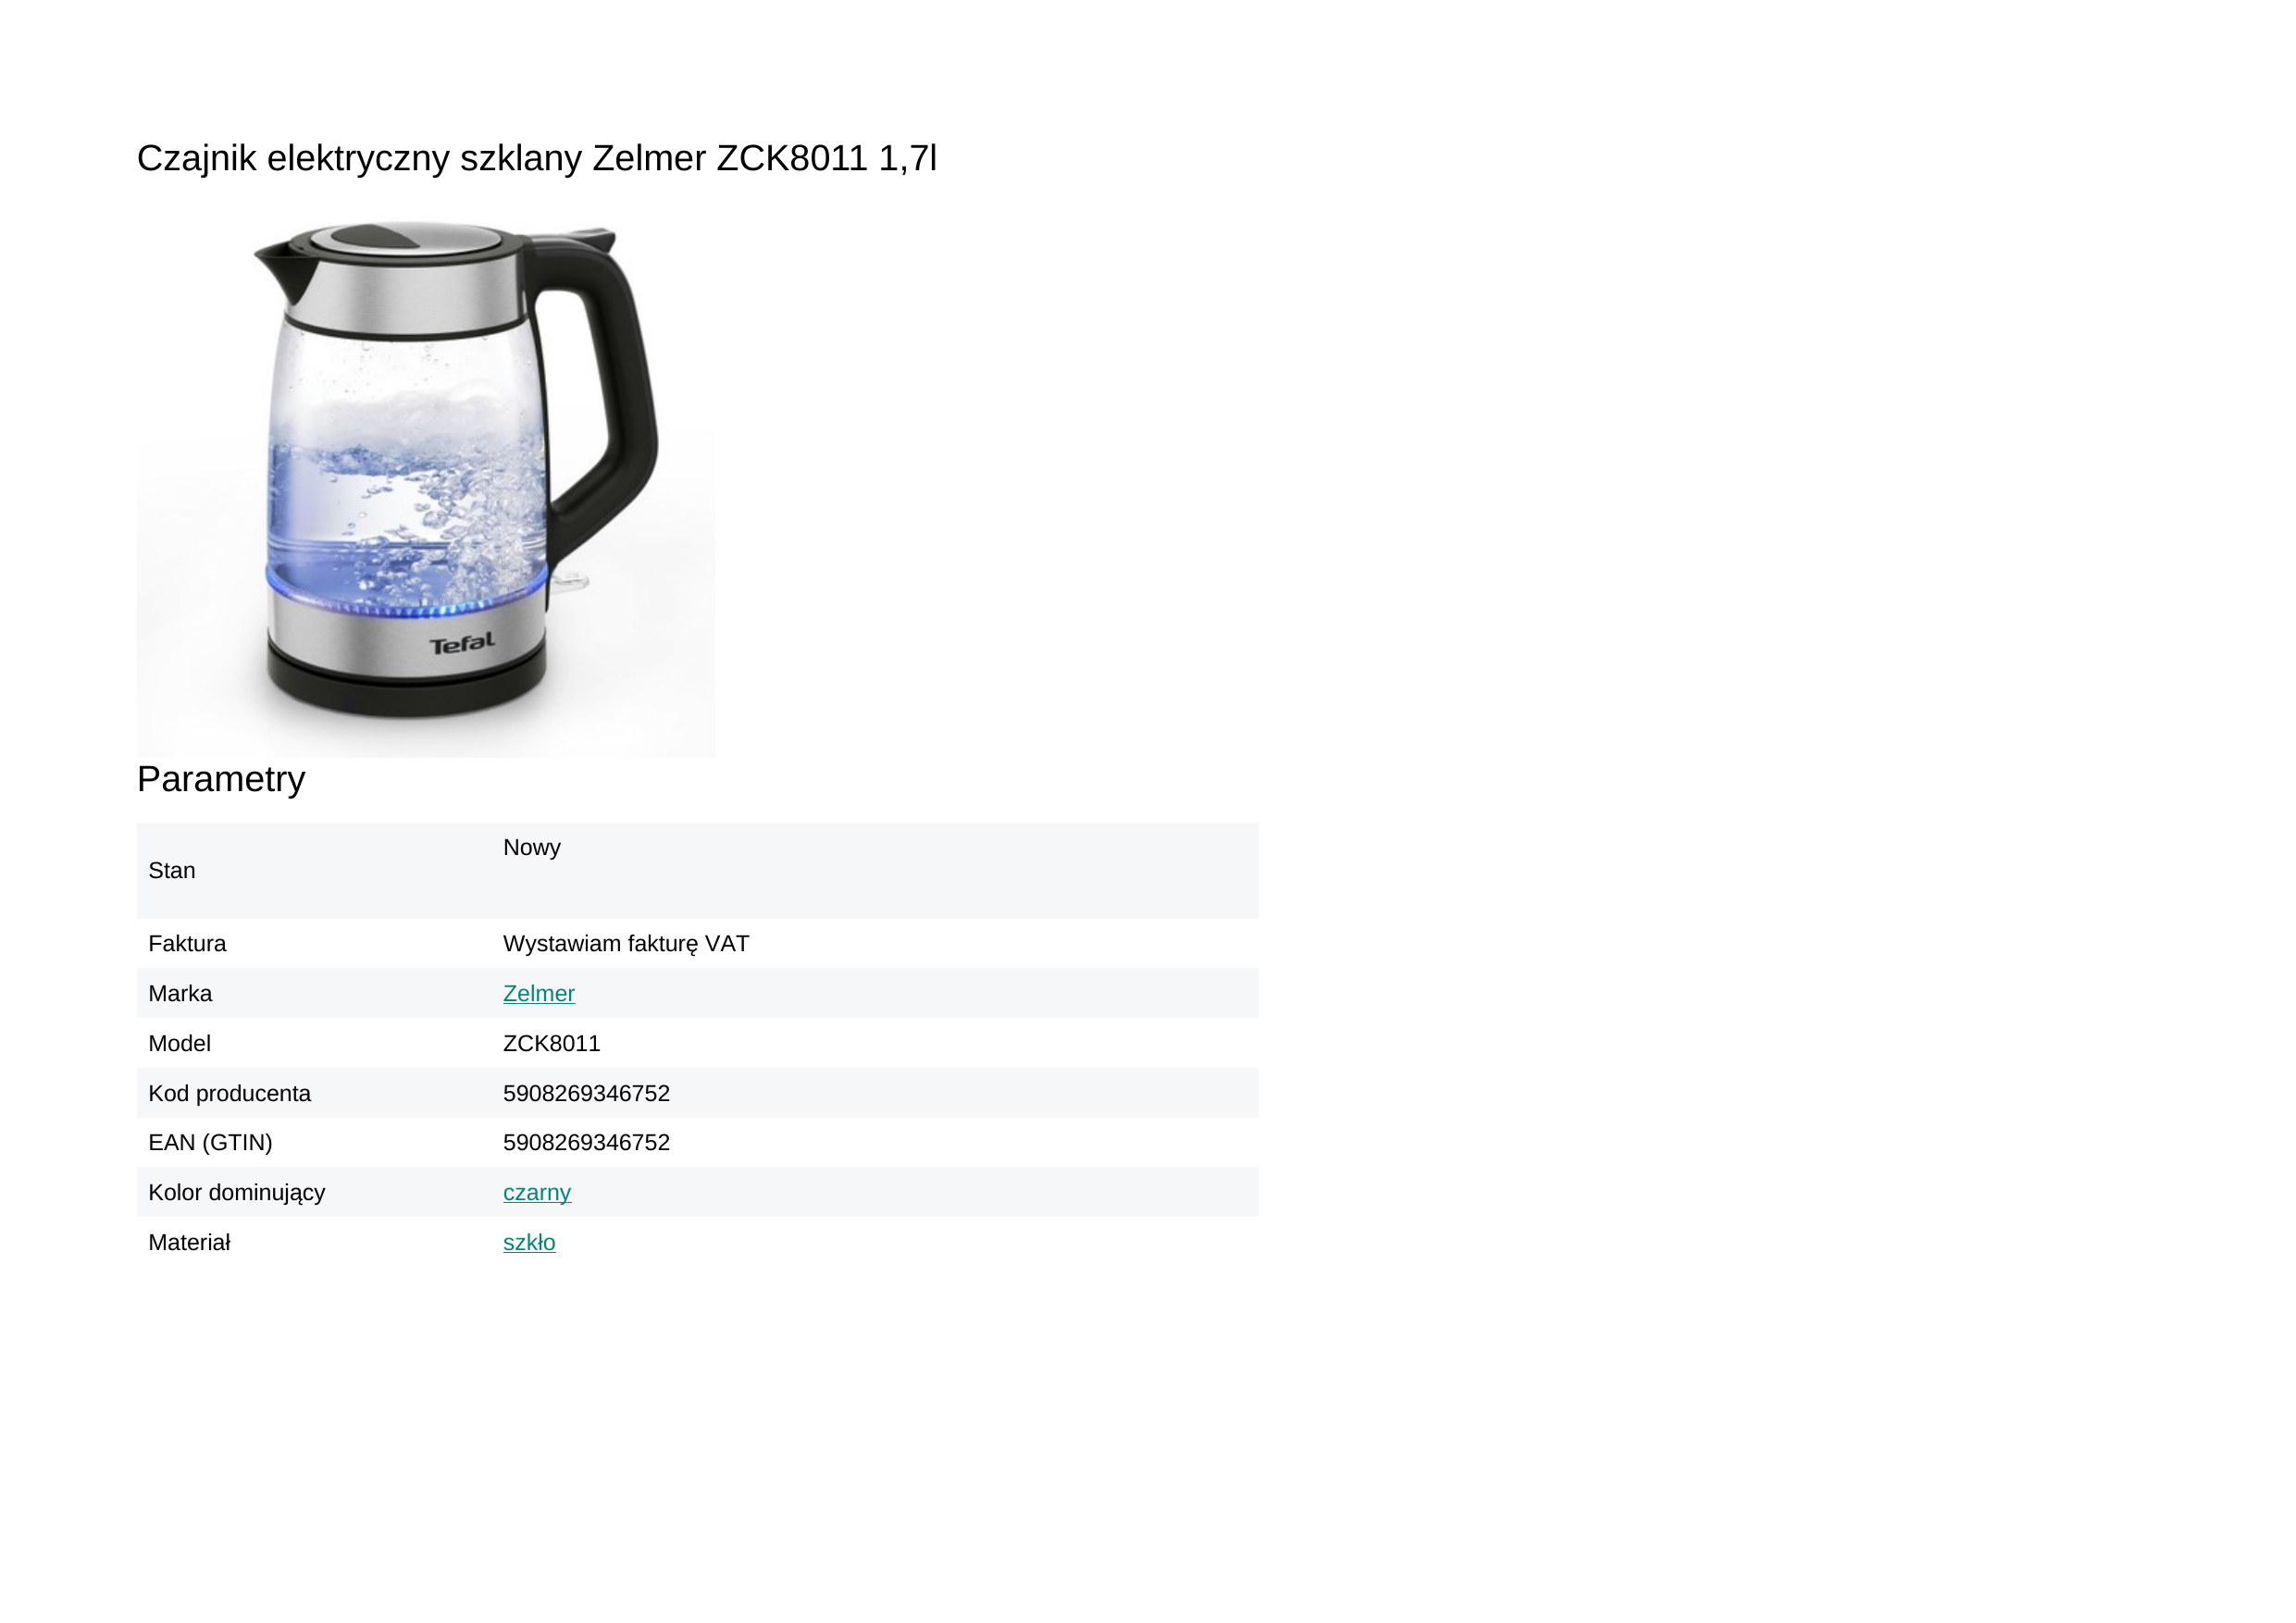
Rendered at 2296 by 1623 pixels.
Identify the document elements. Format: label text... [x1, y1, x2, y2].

table_cell Model [137, 1018, 480, 1068]
table_cell Zelmer [480, 968, 1259, 1018]
table_cell ZCK8011 [480, 1018, 1259, 1068]
text Czajnik elektryczny szklany Zelmer ZCK8011 1,7l [137, 137, 2159, 179]
table_cell Materiał [137, 1217, 480, 1267]
table_header Stan [137, 823, 480, 919]
table_cell Marka [137, 968, 480, 1018]
text Parametry [137, 757, 2159, 799]
table_cell Wystawiam fakturę VAT [480, 919, 1259, 968]
table_cell 5908269346752 [480, 1068, 1259, 1118]
table_cell Faktura [137, 919, 480, 968]
table_cell czarny [480, 1167, 1259, 1217]
table_cell Kod producenta [137, 1068, 480, 1118]
table_cell szkło [480, 1217, 1259, 1267]
table_cell 5908269346752 [480, 1118, 1259, 1167]
table_header Nowy [480, 823, 1259, 919]
picture [136, 179, 715, 758]
table_cell Kolor dominujący [137, 1167, 480, 1217]
table_cell EAN (GTIN) [137, 1118, 480, 1167]
